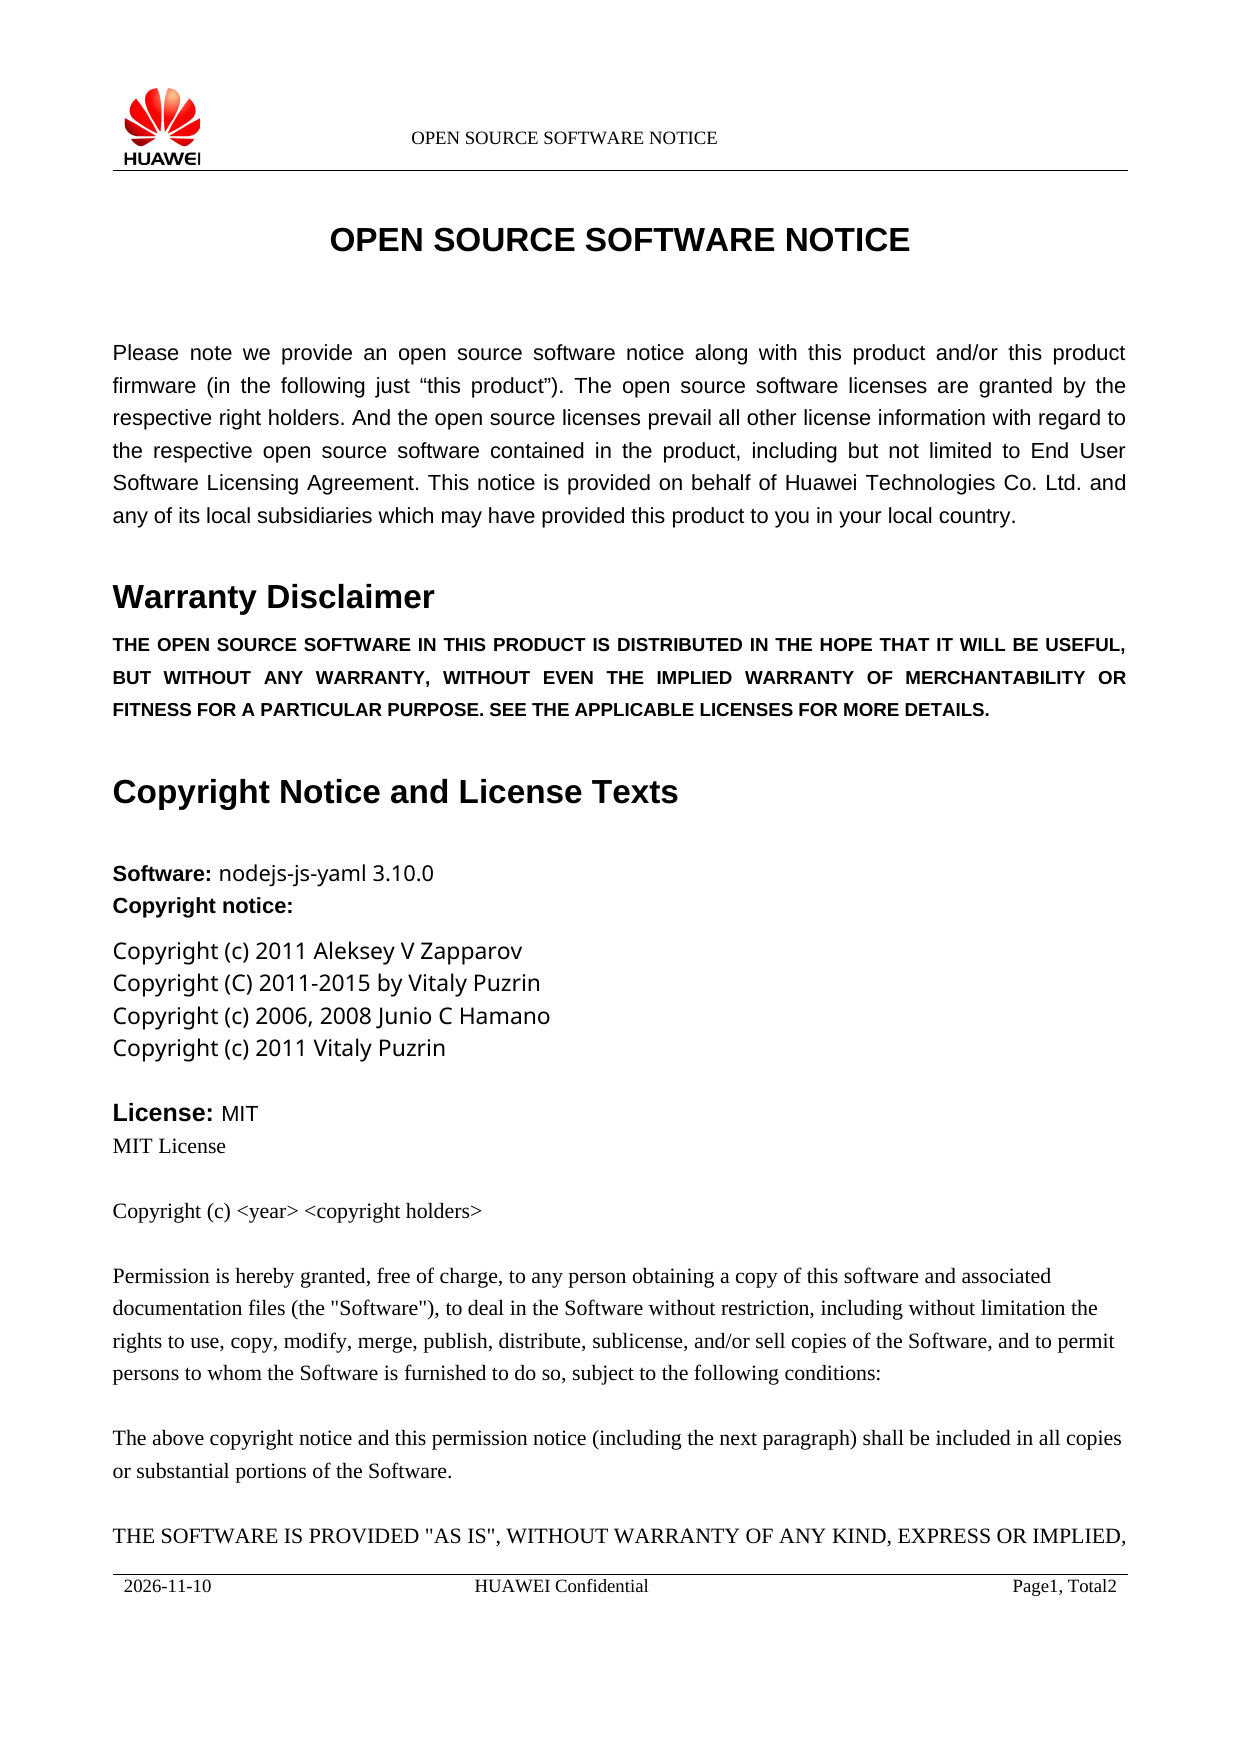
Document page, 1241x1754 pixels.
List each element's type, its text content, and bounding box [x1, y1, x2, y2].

text Copyright notice: [112, 889, 1128, 921]
text OPEN SOURCE SOFTWARE NOTICE [112, 206, 1128, 271]
picture [124, 88, 201, 165]
title Software: nodejs-js-yaml 3.10.0 [112, 856, 1128, 889]
text Warranty Disclaimer [112, 564, 1128, 629]
text Please note we provide an open source software notice along with this product and/or this product firmware (in the following just “this product”). The open source software licenses are granted by the respective right holders. And the open source licenses prevail all other license information with regard to the respective open source software contained in the product, including but not limited to End User Software Licensing Agreement. This notice is provided on behalf of Huawei Technologies Co. Ltd. and any of its local subsidiaries which may have provided this product to you in your local country. [112, 336, 1128, 531]
text The open source software in this product is distributed in the hope that it will be useful, but WITHOUT ANY WARRANTY, without even the implied warranty of MERCHANTABILITY or FITNESS FOR A PARTICULAR PURPOSE. See the applicable licenses for more details. [112, 629, 1128, 726]
text License: MIT [112, 1096, 1128, 1129]
text Copyright (c) 2011 Aleksey V Zapparov Copyright (C) 2011-2015 by Vitaly Puzrin Copyright (c) 2006, 2008 Junio C Hamano Copyright (c) 2011 Vitaly Puzrin [112, 934, 1128, 1096]
text Copyright Notice and License Texts [112, 759, 1128, 824]
